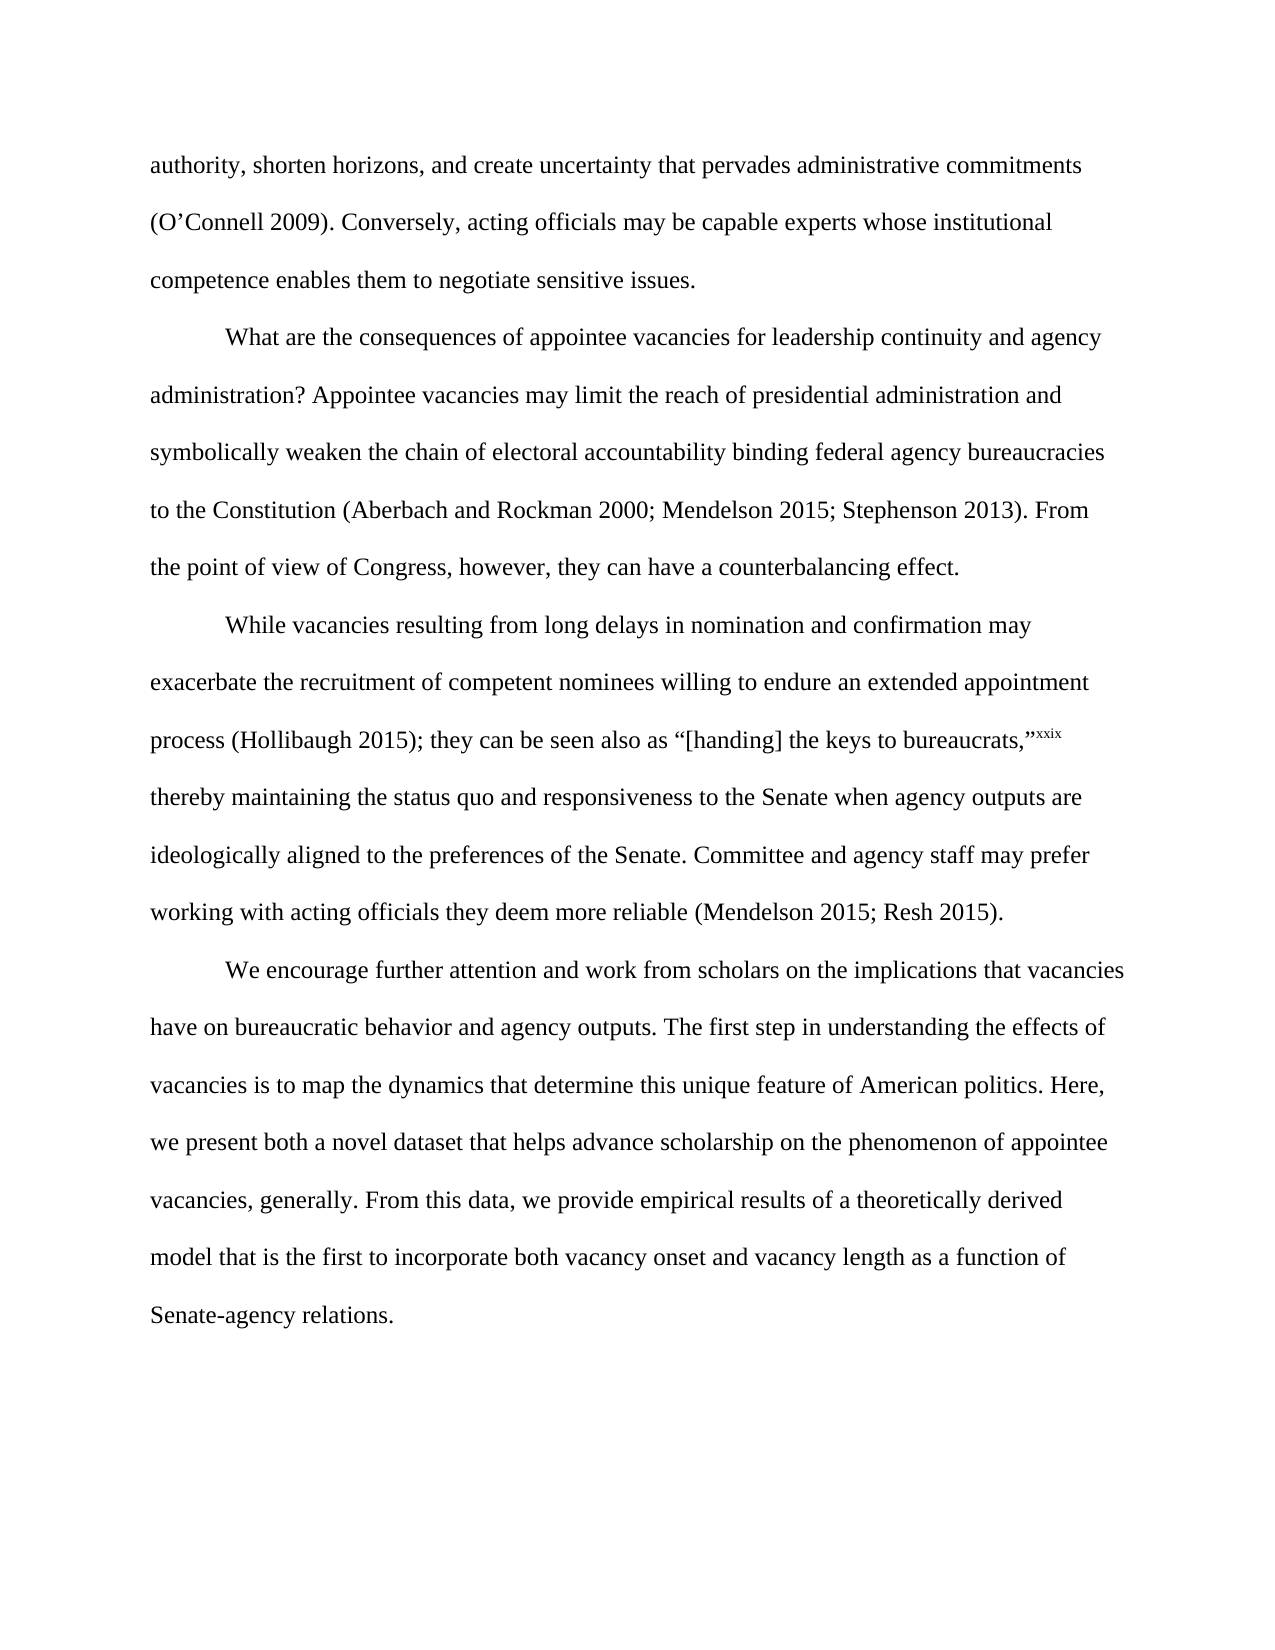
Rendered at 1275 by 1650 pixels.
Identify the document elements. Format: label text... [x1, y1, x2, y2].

text We encourage further attention and work from scholars on the implications that vacancies have on bureaucratic behavior and agency outputs. The first step in understanding the effects of vacancies is to map the dynamics that determine this unique feature of American politics. Here, we present both a novel dataset that helps advance scholarship on the phenomenon of appointee vacancies, generally. From this data, we provide empirical results of a theoretically derived model that is the first to incorporate both vacancy onset and vacancy length as a function of Senate-agency relations. [150, 955, 1125, 1329]
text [150, 150, 1125, 294]
text While vacancies resulting from long delays in nomination and confirmation may exacerbate the recruitment of competent nominees willing to endure an extended appointment process (Hollibaugh 2015); they can be seen also as “[handing] the keys to bureaucrats,” thereby maintaining the status quo and responsiveness to the Senate when agency outputs are ideologically aligned to the preferences of the Senate. Committee and agency staff may prefer working with acting officials they deem more reliable (Mendelson 2015; Resh 2015). [150, 610, 1125, 926]
text What are the consequences of appointee vacancies for leadership continuity and agency administration? Appointee vacancies may limit the reach of presidential administration and symbolically weaken the chain of electoral accountability binding federal agency bureaucracies to the Constitution (Aberbach and Rockman 2000; Mendelson 2015; Stephenson 2013). From the point of view of Congress, however, they can have a counterbalancing effect. [150, 322, 1125, 581]
